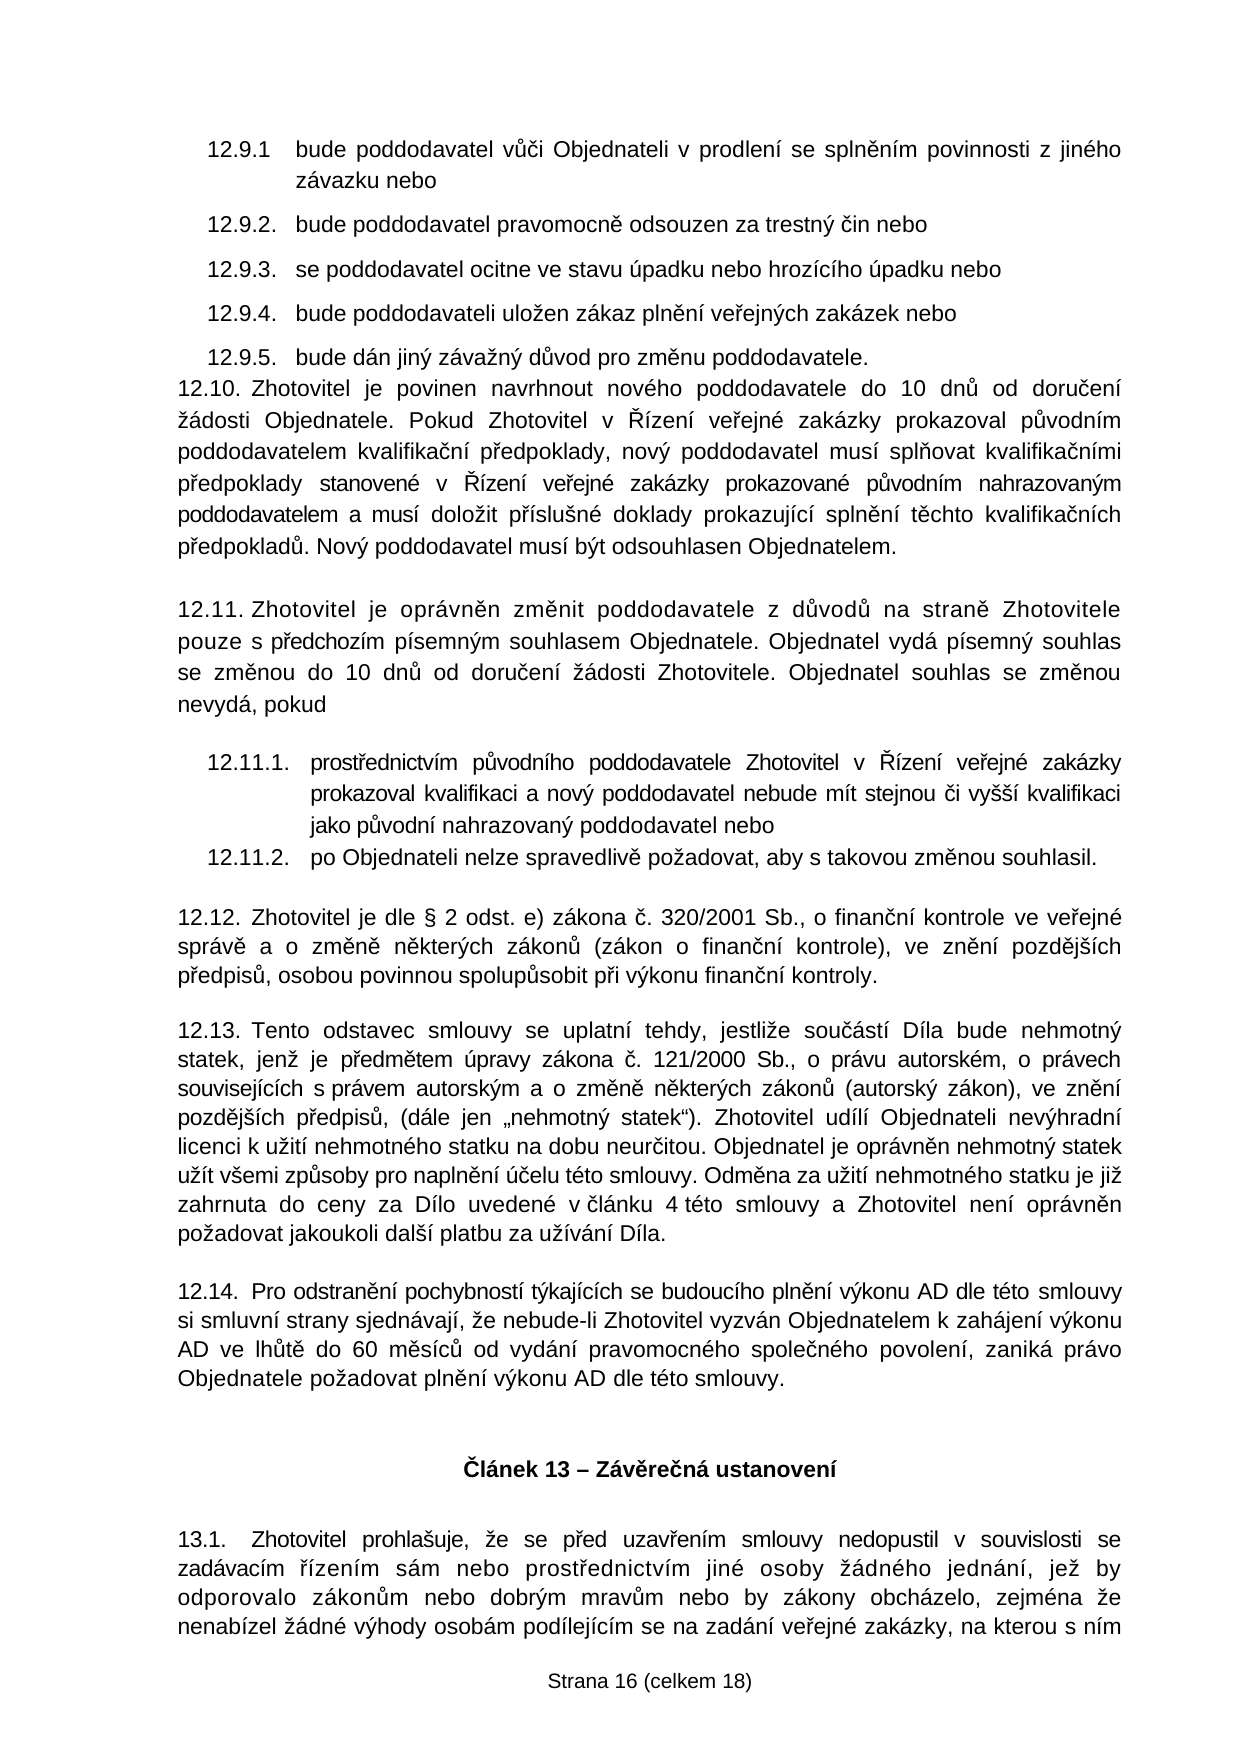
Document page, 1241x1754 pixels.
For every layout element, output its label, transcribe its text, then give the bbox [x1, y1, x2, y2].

text 12.9.2. bude poddodavatel pravomocně odsouzen za trestný čin nebo [207, 211, 1122, 238]
text 12.11.2. po Objednateli nelze spravedlivě požadovat, aby s takovou změnou souhlasil. [207, 843, 1122, 870]
text 12.9.5. bude dán jiný závažný důvod pro změnu poddodavatele. [207, 344, 1122, 370]
list Zhotovitel je dle § 2 odst. e) zákona č. 320/2001 Sb., o finanční kontrole ve veřejné správě a o změně některých zákonů (zákon o finanční kontrole), ve znění pozdějších předpisů, osobou povinnou spolupůsobit při výkonu finanční kontroly. [177, 904, 1122, 988]
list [177, 1526, 1122, 1639]
list Pro odstranění pochybností týkajících se budoucího plnění výkonu AD dle této smlouvy si smluvní strany sjednávají, že nebude-li Zhotovitel vyzván Objednatelem k zahájení výkonu AD ve lhůtě do 60 měsíců od vydání pravomocného společného povolení, zaniká právo Objednatele požadovat plnění výkonu AD dle této smlouvy. [177, 1278, 1122, 1391]
list Tento odstavec smlouvy se uplatní tehdy, jestliže součástí Díla bude nehmotný statek, jenž je předmětem úpravy zákona č. 121/2000 Sb., o právu autorském, o právech souvisejících s právem autorským a o změně některých zákonů (autorský zákon), ve znění pozdějších předpisů, (dále jen „nehmotný statek“). Zhotovitel udílí Objednateli nevýhradní licenci k užití nehmotného statku na dobu neurčitou. Objednatel je oprávněn nehmotný statek užít všemi způsoby pro naplnění účelu této smlouvy. Odměna za užití nehmotného statku je již zahrnuta do ceny za Dílo uvedené v článku 4 této smlouvy a Zhotovitel není oprávněn požadovat jakoukoli další platbu za užívání Díla. [177, 1017, 1122, 1246]
text 12.9.1 bude poddodavatel vůči Objednateli v prodlení se splněním povinnosti z jiného závazku nebo [207, 136, 1122, 194]
text 12.9.4. bude poddodavateli uložen zákaz plnění veřejných zakázek nebo [207, 299, 1122, 326]
list Zhotovitel je oprávněn změnit poddodavatele z důvodů na straně Zhotovitele pouze s předchozím písemným souhlasem Objednatele. Objednatel vydá písemný souhlas se změnou do 10 dnů od doručení žádosti Zhotovitele. Objednatel souhlas se změnou nevydá, pokud [177, 596, 1122, 717]
text 12.11.1. prostřednictvím původního poddodavatele Zhotovitel v Řízení veřejné zakázky prokazoval kvalifikaci a nový poddodavatel nebude mít stejnou či vyšší kvalifikaci jako původní nahrazovaný poddodavatel nebo [207, 749, 1122, 838]
list Zhotovitel je povinen navrhnout nového poddodavatele do 10 dnů od doručení žádosti Objednatele. Pokud Zhotovitel v Řízení veřejné zakázky prokazoval původním poddodavatelem kvalifikační předpoklady, nový poddodavatel musí splňovat kvalifikačními předpoklady stanovené v Řízení veřejné zakázky prokazované původním nahrazovaným poddodavatelem a musí doložit příslušné doklady prokazující splnění těchto kvalifikačních předpokladů. Nový poddodavatel musí být odsouhlasen Objednatelem. [177, 375, 1122, 559]
text Článek 13 – Závěrečná ustanovení [177, 1456, 1122, 1482]
text 12.9.3. se poddodavatel ocitne ve stavu úpadku nebo hrozícího úpadku nebo [207, 256, 1122, 282]
